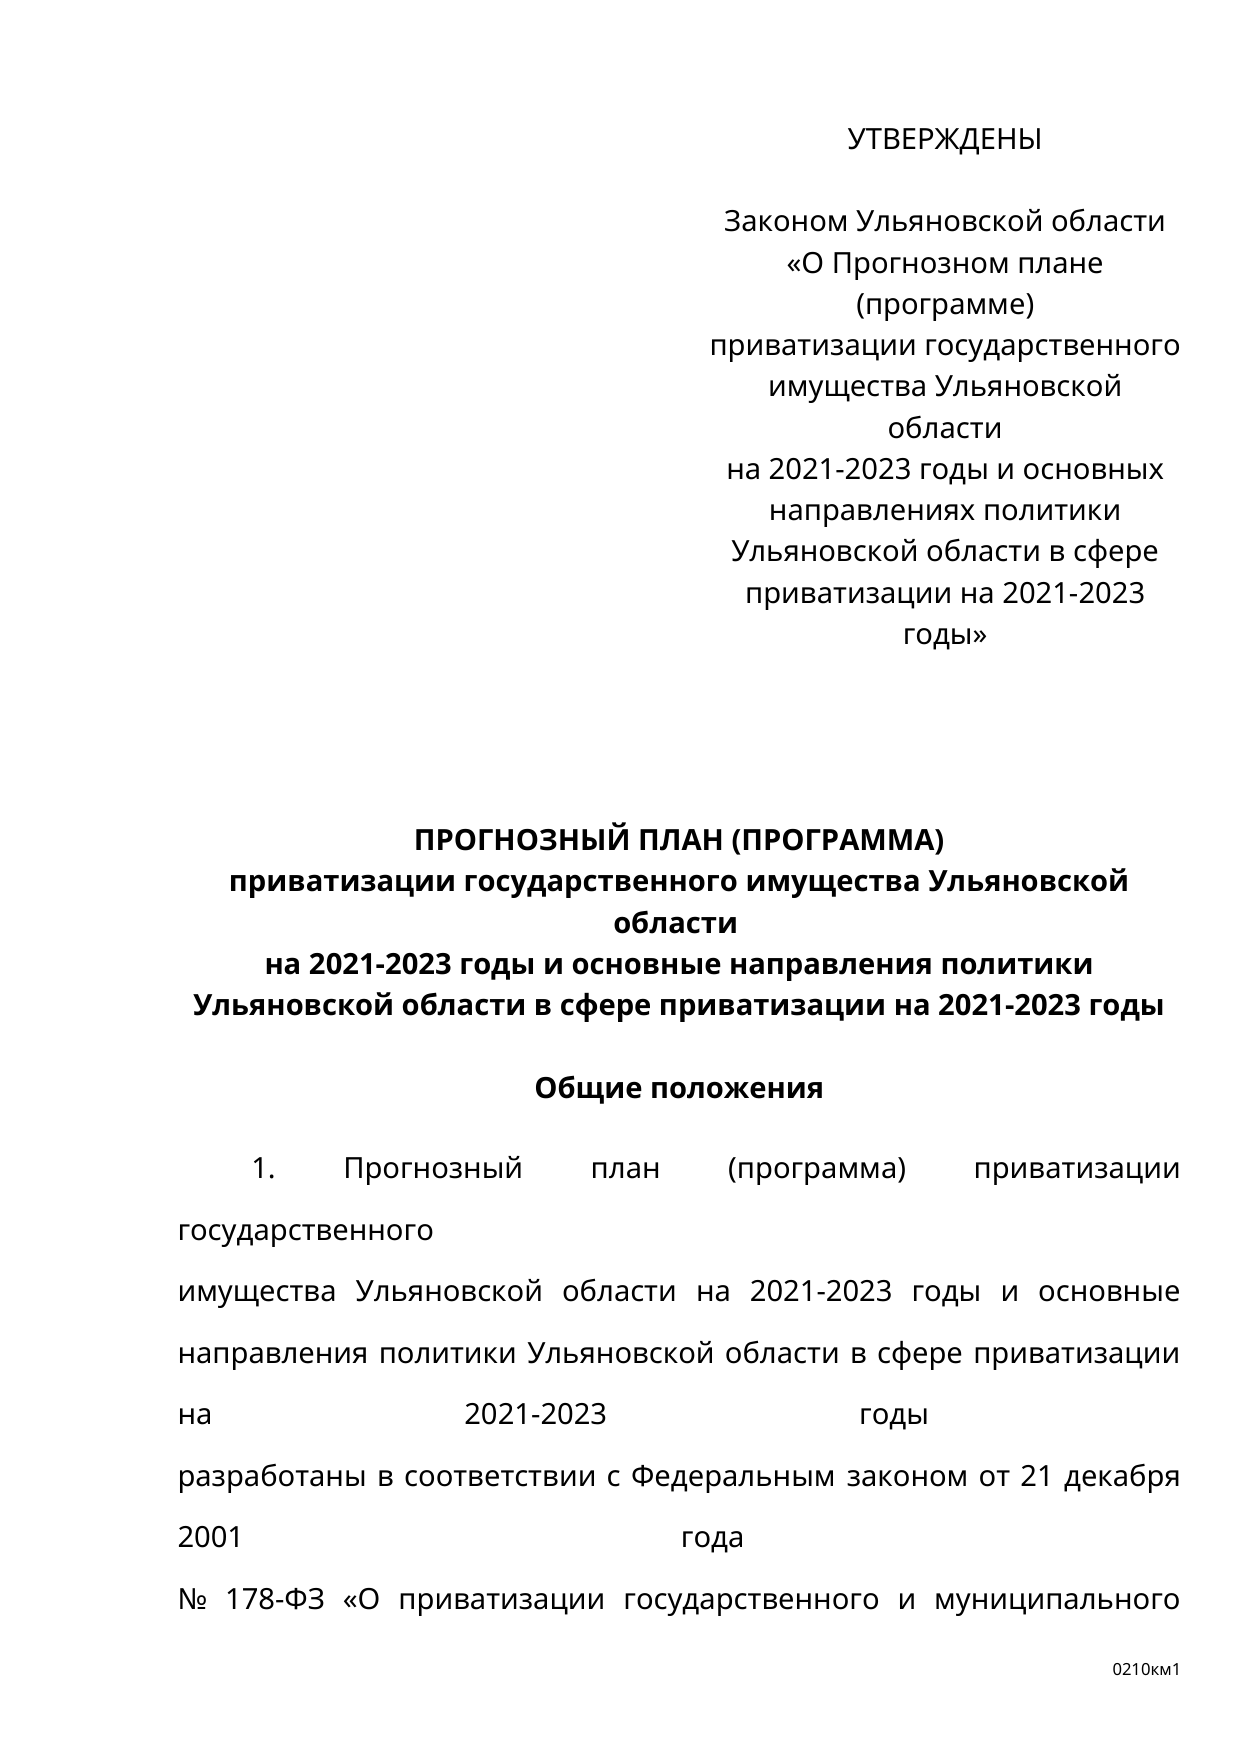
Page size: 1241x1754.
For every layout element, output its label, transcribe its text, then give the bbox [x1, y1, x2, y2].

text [177, 1148, 1181, 1618]
title Ульяновской области в сфере приватизации на 2021-2023 годы [177, 984, 1181, 1024]
title ПРОГНОЗНЫЙ ПЛАН (ПРОГРАММА) [177, 819, 1181, 859]
text Ульяновской области в сфере [709, 531, 1181, 570]
text УТВЕРЖДЕНЫ [709, 118, 1181, 158]
text на 2021-2023 годы и основных [709, 448, 1181, 488]
title Общие положения [177, 1067, 1181, 1107]
text приватизации на 2021-2023 годы» [709, 572, 1181, 653]
text приватизации государственного [709, 324, 1181, 364]
text Законом Ульяновской области [709, 201, 1181, 240]
text имущества Ульяновской области [709, 366, 1181, 447]
title приватизации государственного имущества Ульяновской области на 2021-2023 годы и основные направления политики [177, 861, 1181, 983]
text «О Прогнозном плане (программе) [709, 242, 1181, 323]
text направлениях политики [709, 489, 1181, 529]
